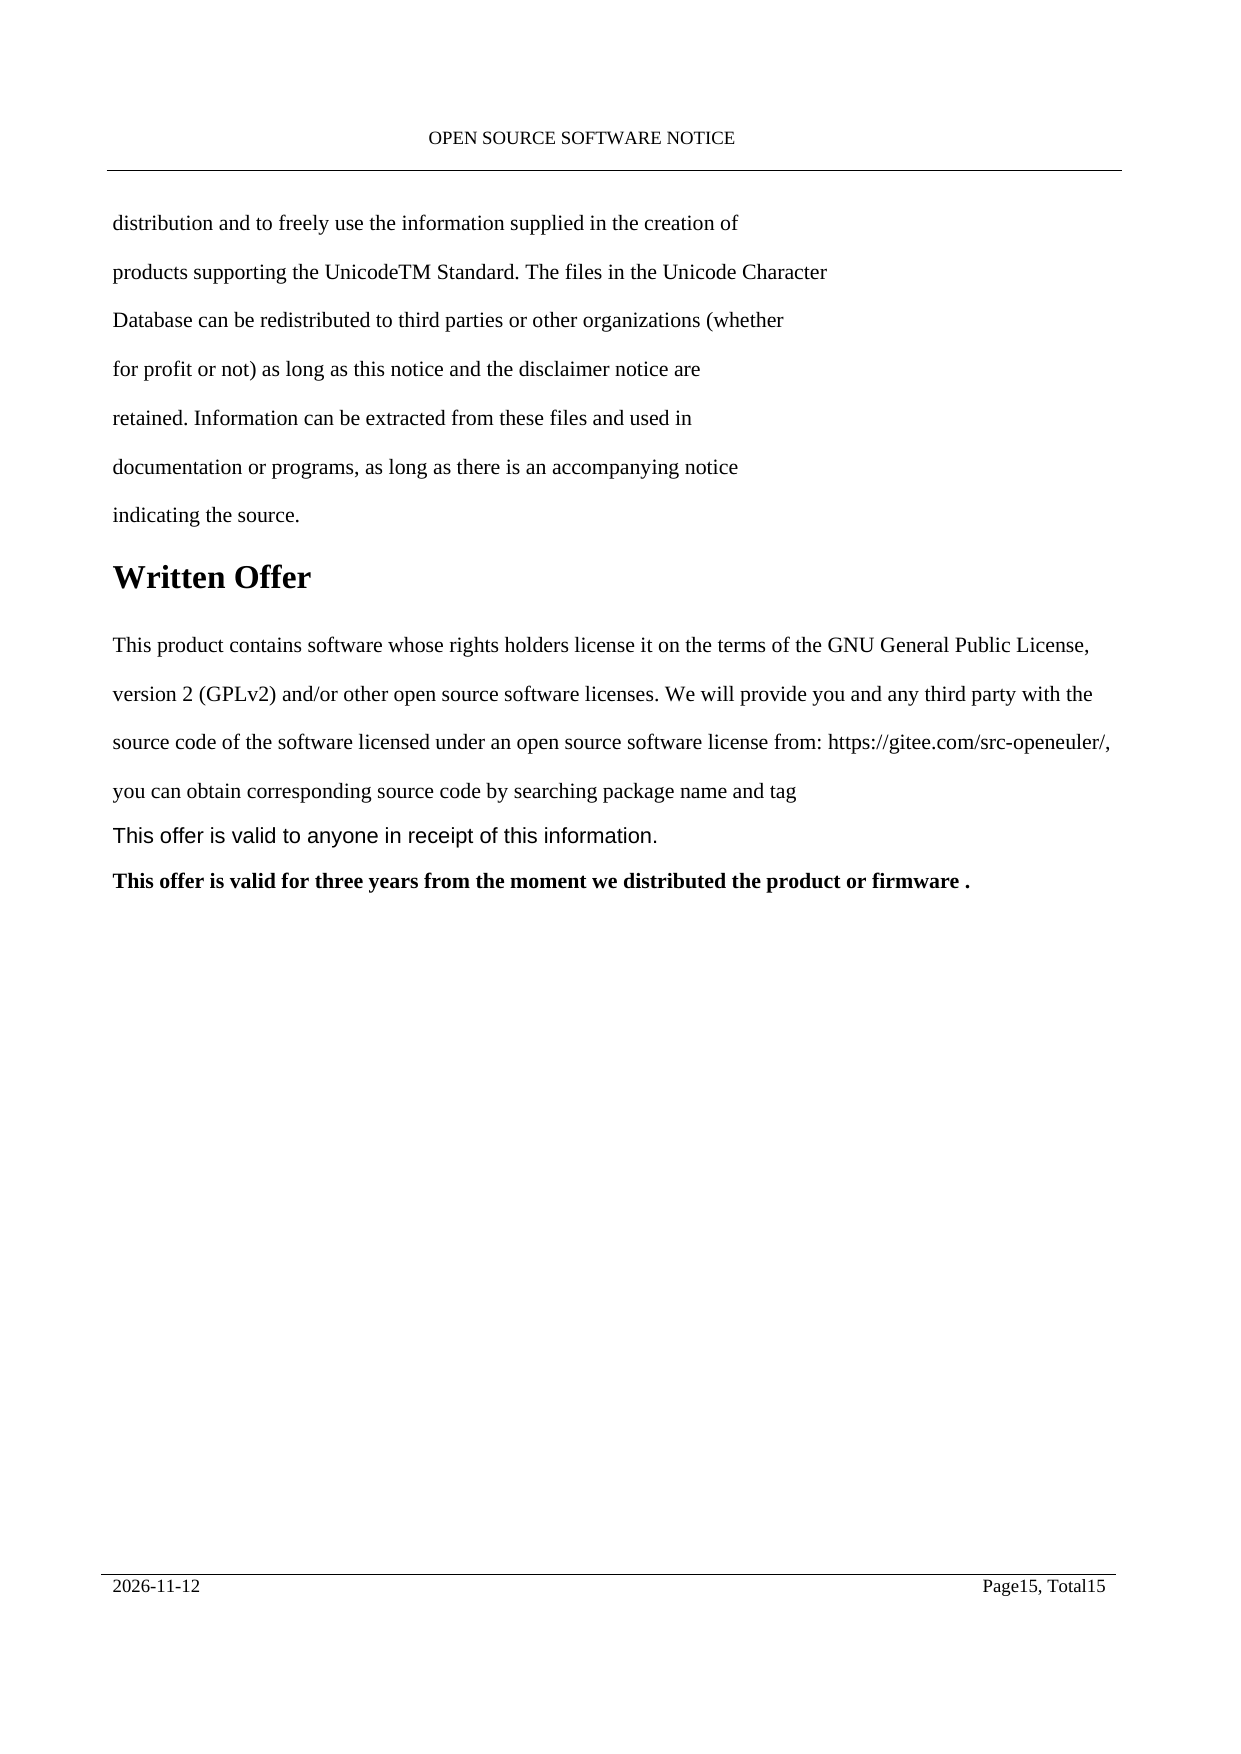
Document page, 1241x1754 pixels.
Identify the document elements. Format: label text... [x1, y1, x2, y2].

text This offer is valid for three years from the moment we distributed the product or firmware . [112, 864, 1128, 897]
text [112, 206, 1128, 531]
text This offer is valid to anyone in receipt of this information. [112, 819, 1128, 852]
text This product contains software whose rights holders license it on the terms of the GNU General Public License, version 2 (GPLv2) and/or other open source software licenses. We will provide you and any third party with the source code of the software licensed under an open source software license from: https://gitee.com/src-openeuler/, you can obtain corresponding source code by searching package name and tag [112, 628, 1128, 807]
text Written Offer [112, 544, 1128, 609]
